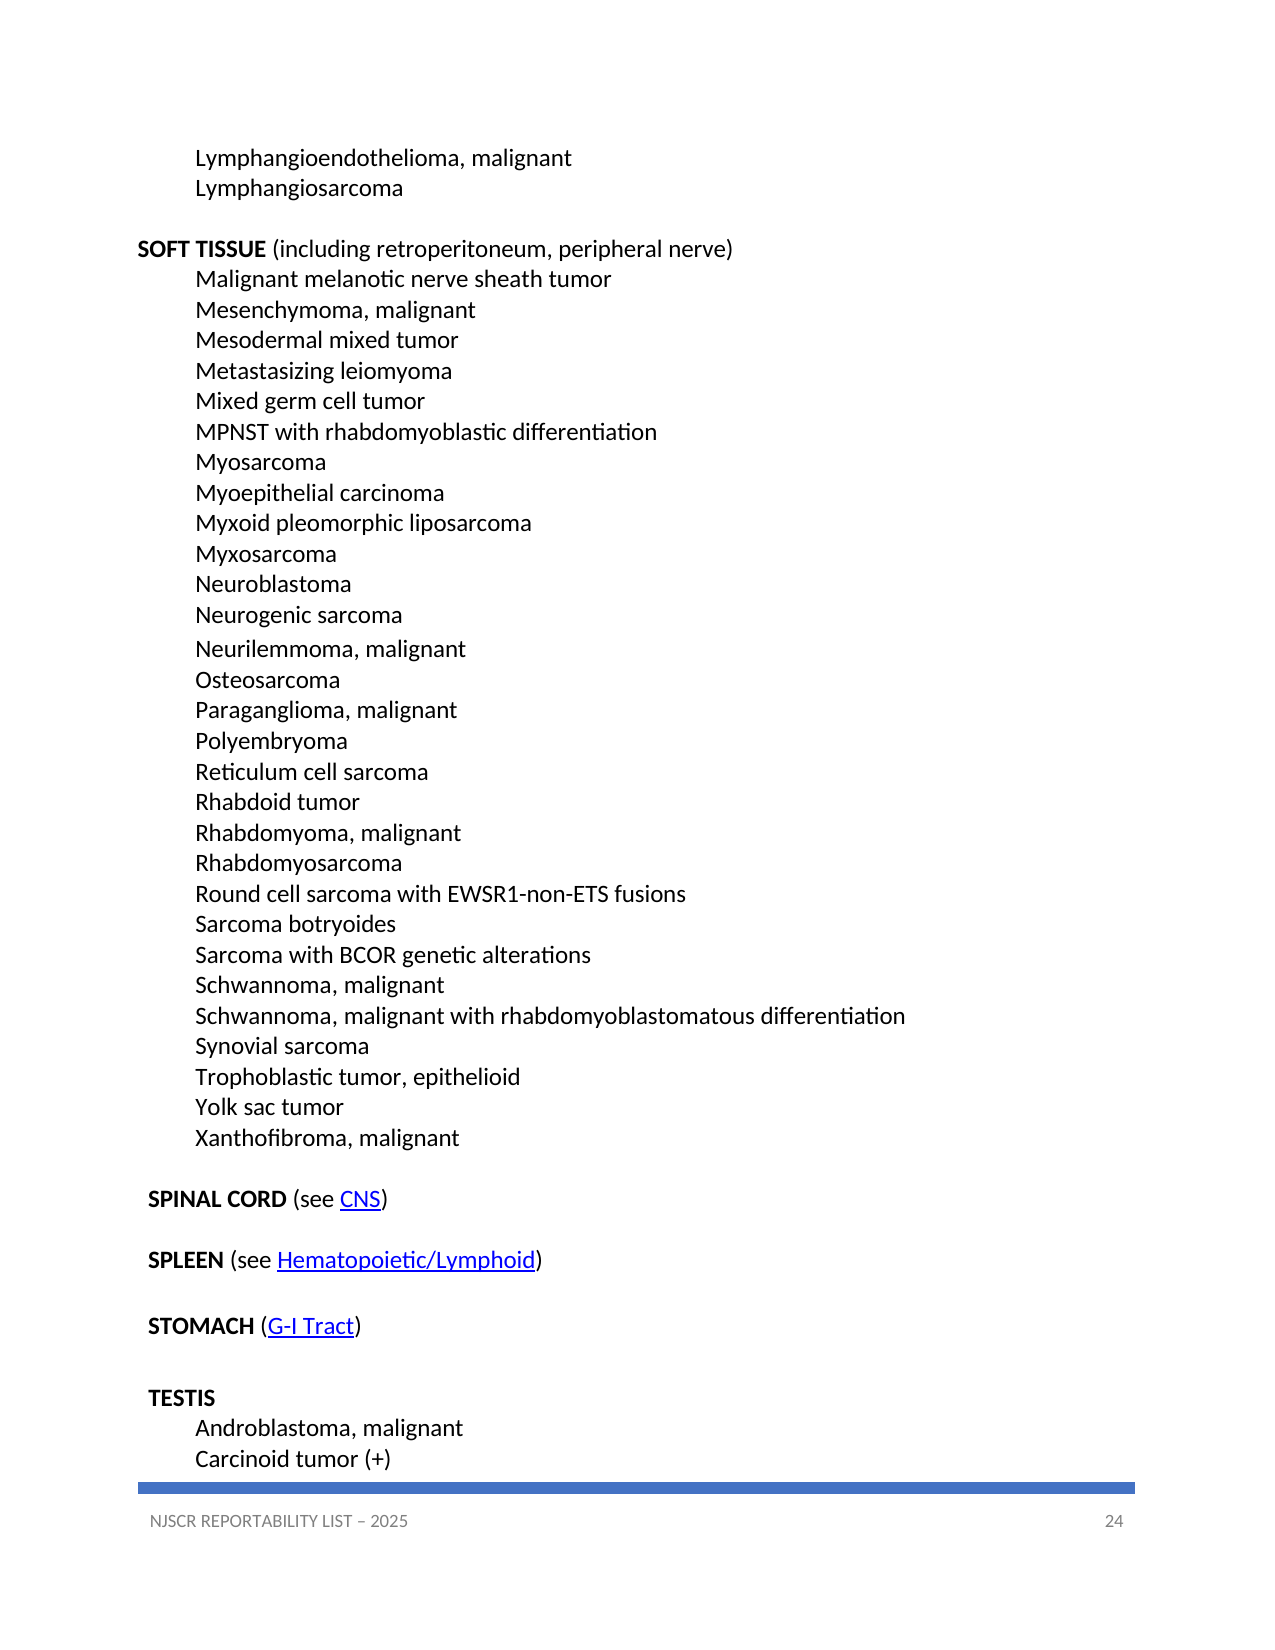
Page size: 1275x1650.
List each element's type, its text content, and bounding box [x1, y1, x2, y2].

text Rhabdoid tumor [195, 786, 465, 817]
text Polyembryoma [195, 725, 956, 756]
text Malignant melanotic nerve sheath tumor [137, 263, 1135, 294]
text Rhabdomyoma, malignant Rhabdomyosarcoma [195, 817, 505, 878]
subtitle TESTIS [148, 1382, 1135, 1412]
text Mixed germ cell tumor [195, 386, 1135, 416]
text Sarcoma with BCOR genetic alterations [137, 939, 700, 969]
text STOMACH (G-I Tract) [148, 1310, 1135, 1341]
text Trophoblastic tumor, epithelioid Yolk sac tumor [195, 1061, 558, 1122]
text Mesodermal mixed tumor [195, 324, 831, 355]
text Lymphangiosarcoma [195, 172, 944, 202]
text Lymphangioendothelioma, malignant [195, 142, 625, 172]
text Mesenchymoma, malignant [195, 294, 831, 324]
text Myxoid pleomorphic liposarcoma [195, 507, 683, 538]
text Round cell sarcoma with EWSR1-non-ETS fusions Sarcoma botryoides [195, 878, 730, 939]
text Schwannoma, malignant with rhabdomyoblastomatous differentiation Synovial sarcoma [195, 1000, 934, 1061]
subtitle Neurilemmoma, malignant [195, 634, 823, 664]
text Xanthofibroma, malignant [137, 1122, 1135, 1152]
subtitle Androblastoma, malignant [195, 1412, 490, 1443]
text Reticulum cell sarcoma [195, 756, 465, 786]
text Schwannoma, malignant [137, 969, 700, 1000]
text MPNST with rhabdomyoblastic differentiation Myosarcoma [195, 416, 683, 477]
text SOFT TISSUE (including retroperitoneum, peripheral nerve) [137, 233, 784, 263]
subtitle SPLEEN (see Hematopoietic/Lymphoid) [148, 1244, 1135, 1274]
text Paraganglioma, malignant [195, 695, 940, 725]
text Metastasizing leiomyoma [195, 355, 831, 386]
text Myxosarcoma Neuroblastoma Neurogenic sarcoma [195, 538, 465, 629]
text SPINAL CORD (see CNS) [148, 1183, 1135, 1213]
text Myoepithelial carcinoma [195, 477, 683, 507]
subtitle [195, 1443, 472, 1473]
text Osteosarcoma [195, 664, 940, 695]
